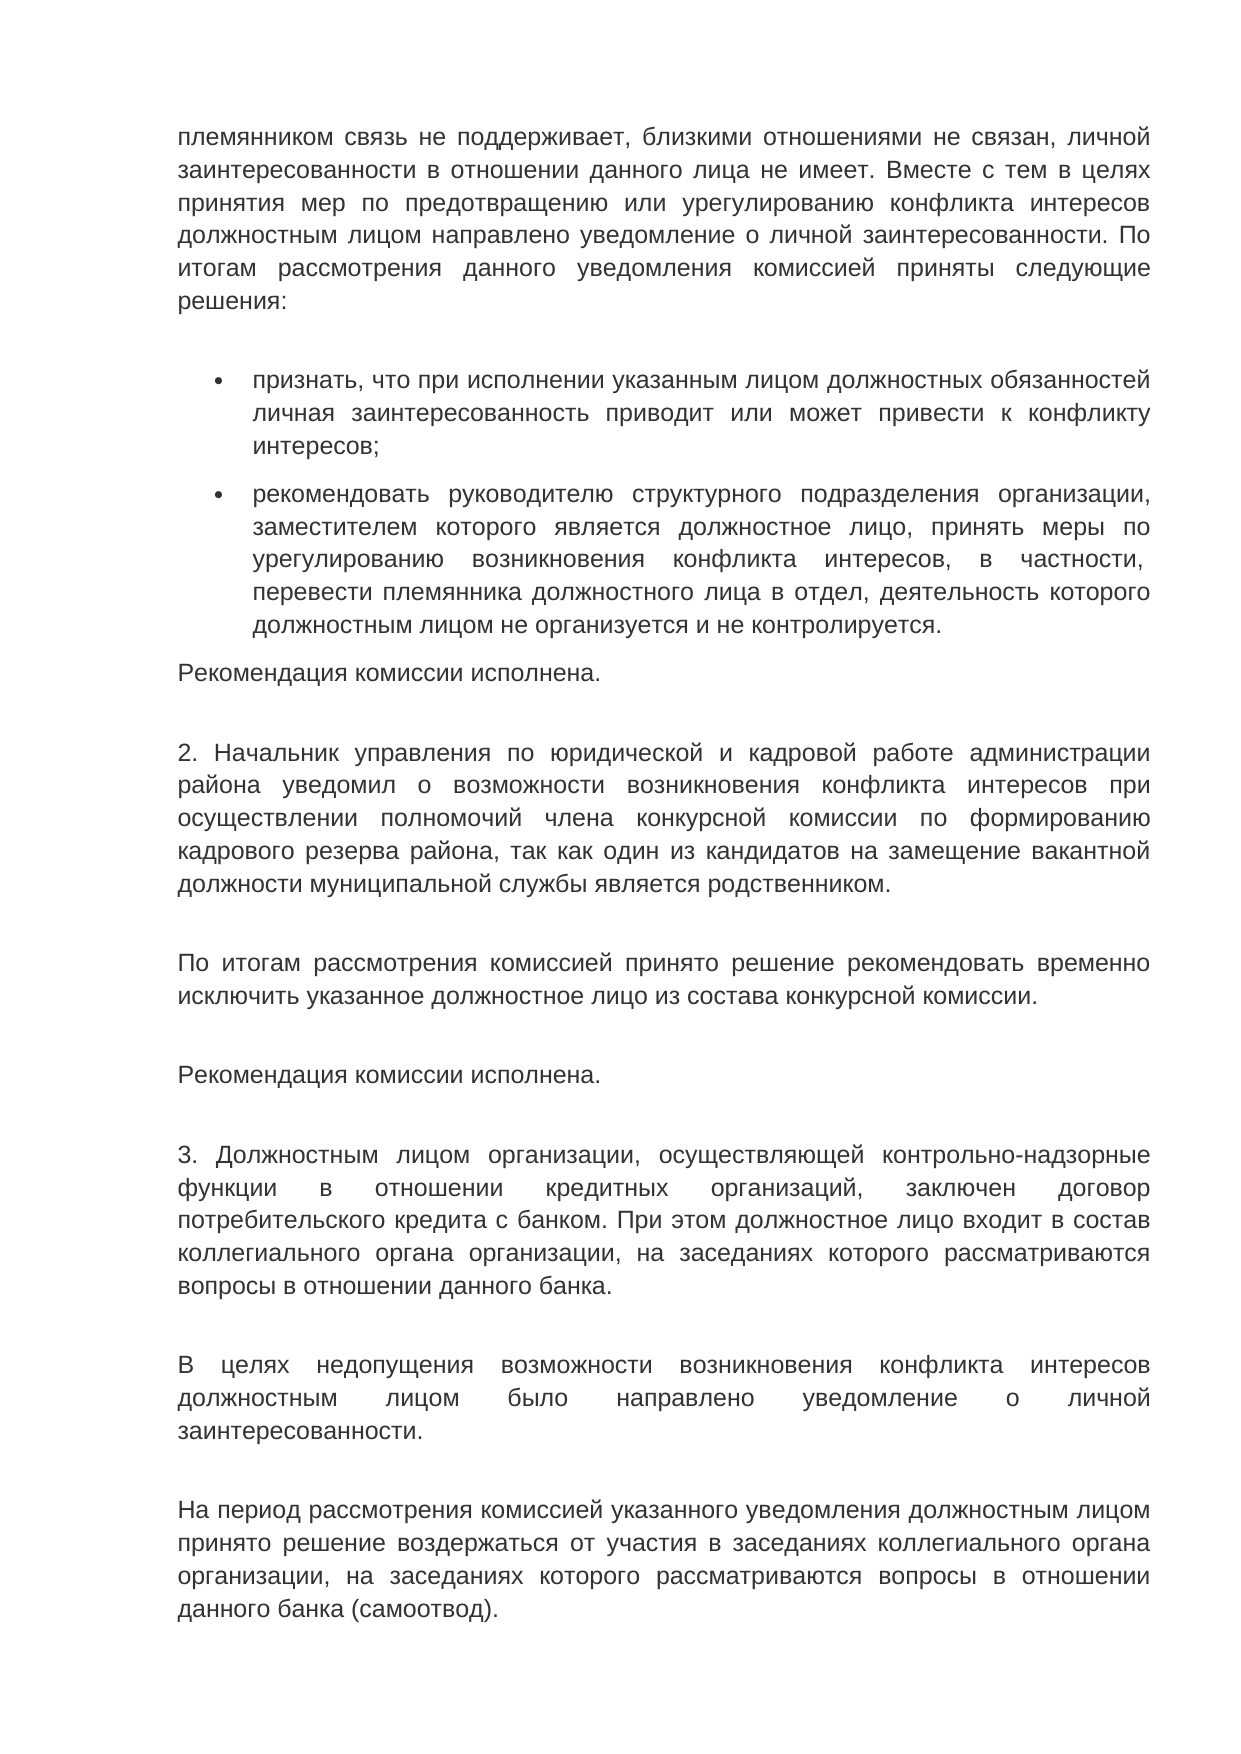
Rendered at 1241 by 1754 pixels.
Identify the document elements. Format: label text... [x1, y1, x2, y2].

text Рекомендация комиссии исполнена. [177, 1056, 1152, 1089]
text На период рассмотрения комиссией указанного уведомления должностным лицом принято решение воздержаться от участия в заседаниях коллегиального органа организации, на заседаниях которого рассматриваются вопросы в отношении данного банка (самоотвод). [177, 1491, 1152, 1622]
text Рекомендация комиссии исполнена. [177, 654, 1152, 687]
text 3. Должностным лицом организации, осуществляющей контрольно-надзорные функции в отношении кредитных организаций, заключен договор потребительского кредита с банком. При этом должностное лицо входит в состав коллегиального органа организации, на заседаниях которого рассматриваются вопросы в отношении данного банка. [177, 1136, 1152, 1299]
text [177, 118, 1152, 314]
text В целях недопущения возможности возникновения конфликта интересов должностным лицом было направлено уведомление о личной заинтересованности. [177, 1346, 1152, 1444]
text По итогам рассмотрения комиссией принято решение рекомендовать временно исключить указанное должностное лицо из состава конкурсной комиссии. [177, 944, 1152, 1009]
list признать, что при исполнении указанным лицом должностных обязанностей личная заинтересованность приводит или может привести к конфликту интересов; [215, 361, 1152, 459]
list рекомендовать руководителю структурного подразделения организации, заместителем которого является должностное лицо, принять меры по урегулированию возникновения конфликта интересов, в частности, перевести племянника должностного лица в отдел, деятельность которого должностным лицом не организуется и не контролируется. [215, 475, 1152, 638]
text 2. Начальник управления по юридической и кадровой работе администрации района уведомил о возможности возникновения конфликта интересов при осуществлении полномочий члена конкурсной комиссии по формированию кадрового резерва района, так как один из кандидатов на замещение вакантной должности муниципальной службы является родственником. [177, 734, 1152, 897]
